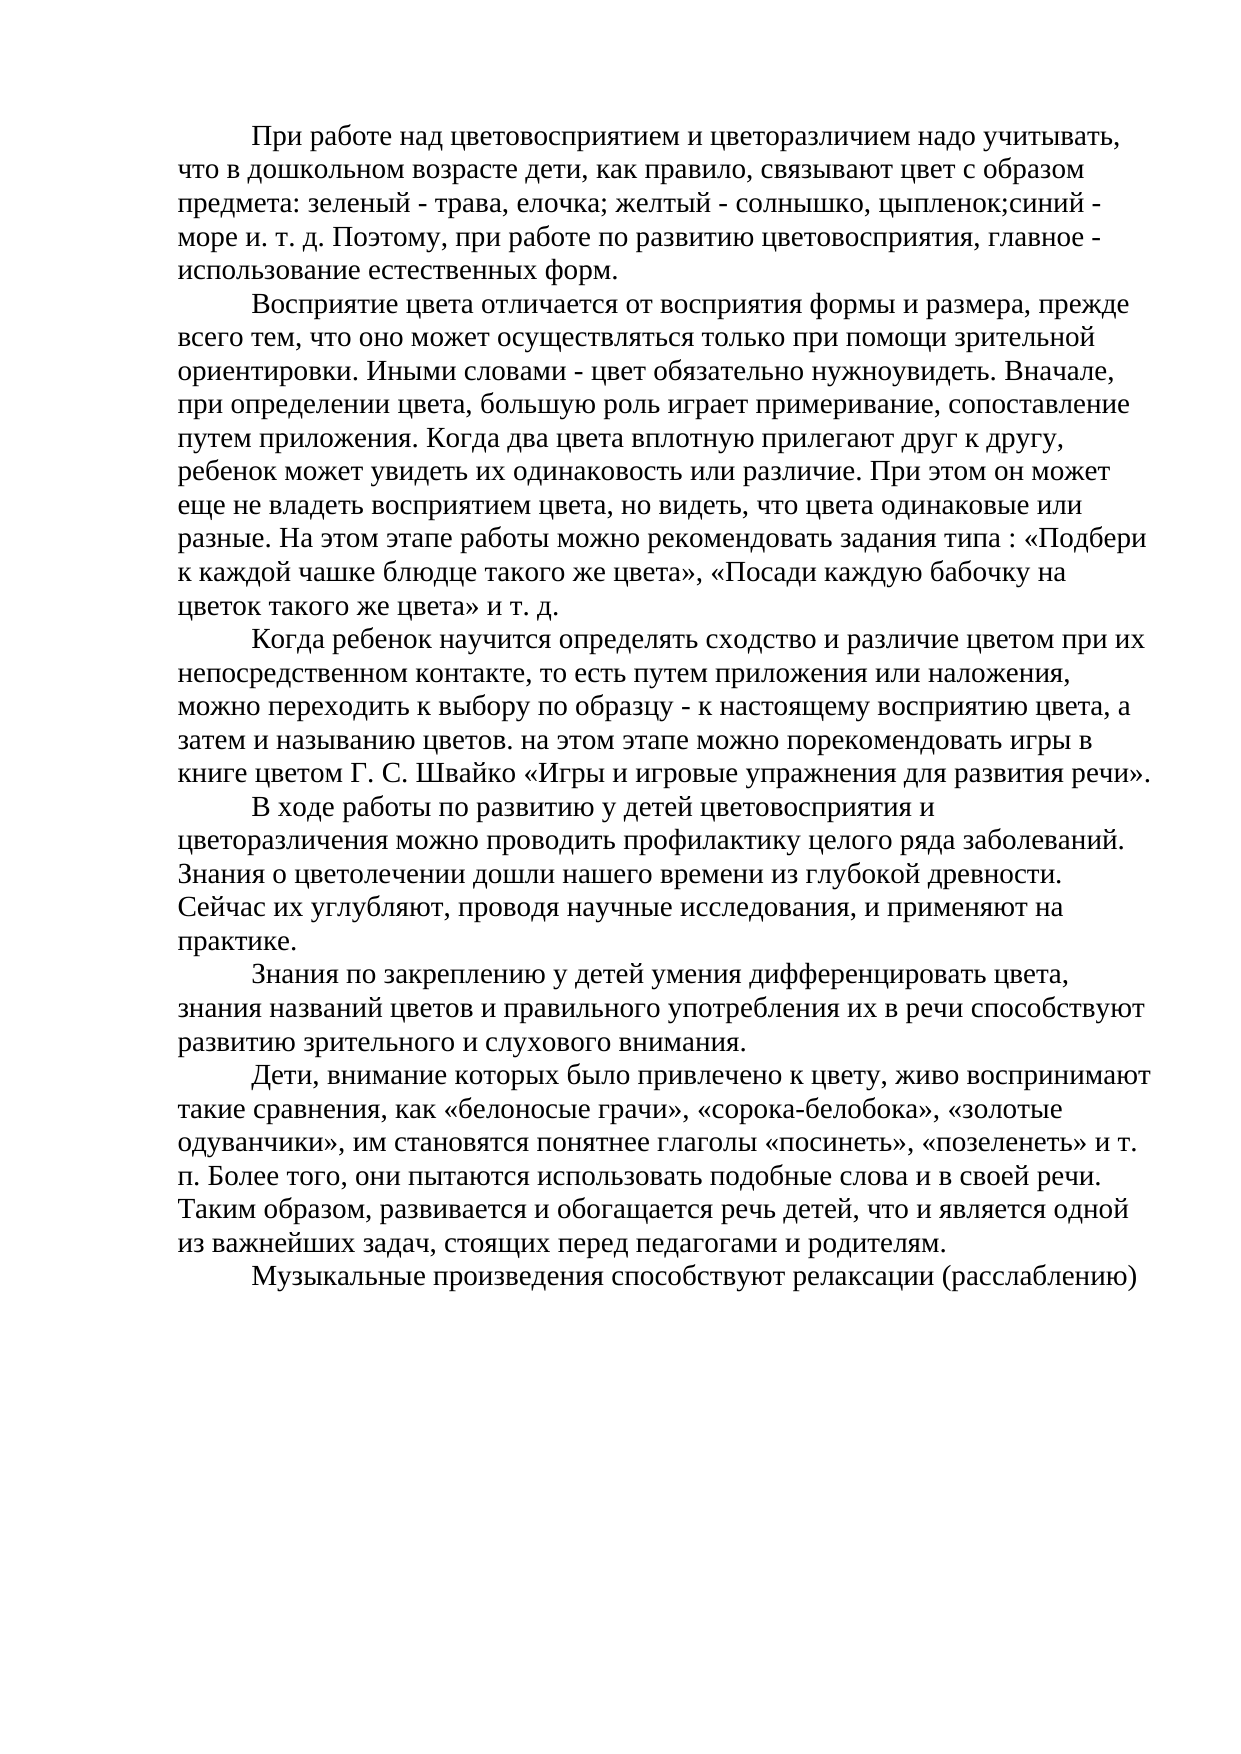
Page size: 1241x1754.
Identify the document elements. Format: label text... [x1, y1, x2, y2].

text Восприятие цвета отличается от восприятия формы и размера, прежде всего тем, что оно может осуществляться только при помощи зрительной ориентировки. Иными словами - цвет обязательно нужноувидеть. Вначале, при определении цвета, большую роль играет примеривание, сопоставление путем приложения. Когда два цвета вплотную прилегают друг к другу, ребенок может увидеть их одинаковость или различие. При этом он может еще не владеть восприятием цвета, но видеть, что цвета одинаковые или разные. На этом этапе работы можно рекомендовать задания типа : «Подбери к каждой чашке блюдце такого же цвета», «Посади каждую бабочку на цветок такого же цвета» и т. д. [177, 286, 1152, 621]
text В ходе работы по развитию у детей цветовосприятия и цветоразличения можно проводить профилактику целого ряда заболеваний. Знания о цветолечении дошли нашего времени из глубокой древности. Сейчас их углубляют, проводя научные исследования, и применяют на практике. [177, 789, 1152, 957]
text При работе над цветовосприятием и цветоразличием надо учитывать, что в дошкольном возрасте дети, как правило, связывают цвет с образом предмета: зеленый - трава, елочка; желтый - солнышко, цыпленок;синий - море и. т. д. Поэтому, при работе по развитию цветовосприятия, главное - использование естественных форм. [177, 118, 1152, 286]
text Музыкальные произведения способствуют релаксации (расслаблению) [177, 1258, 1152, 1292]
text Когда ребенок научится определять сходство и различие цветом при их непосредственном контакте, то есть путем приложения или наложения, можно переходить к выбору по образцу - к настоящему восприятию цвета, а затем и называнию цветов. на этом этапе можно порекомендовать игры в книге цветом Г. С. Швайко «Игры и игровые упражнения для развития речи». [177, 621, 1152, 789]
text Знания по закреплению у детей умения дифференцировать цвета, знания названий цветов и правильного употребления их в речи способствуют развитию зрительного и слухового внимания. [177, 957, 1152, 1057]
text Дети, внимание которых было привлечено к цвету, живо воспринимают такие сравнения, как «белоносые грачи», «сорока-белобока», «золотые одуванчики», им становятся понятнее глаголы «посинеть», «позеленеть» и т. п. Более того, они пытаются использовать подобные слова и в своей речи. Таким образом, развивается и обогащается речь детей, что и является одной из важнейших задач, стоящих перед педагогами и родителям. [177, 1057, 1152, 1258]
